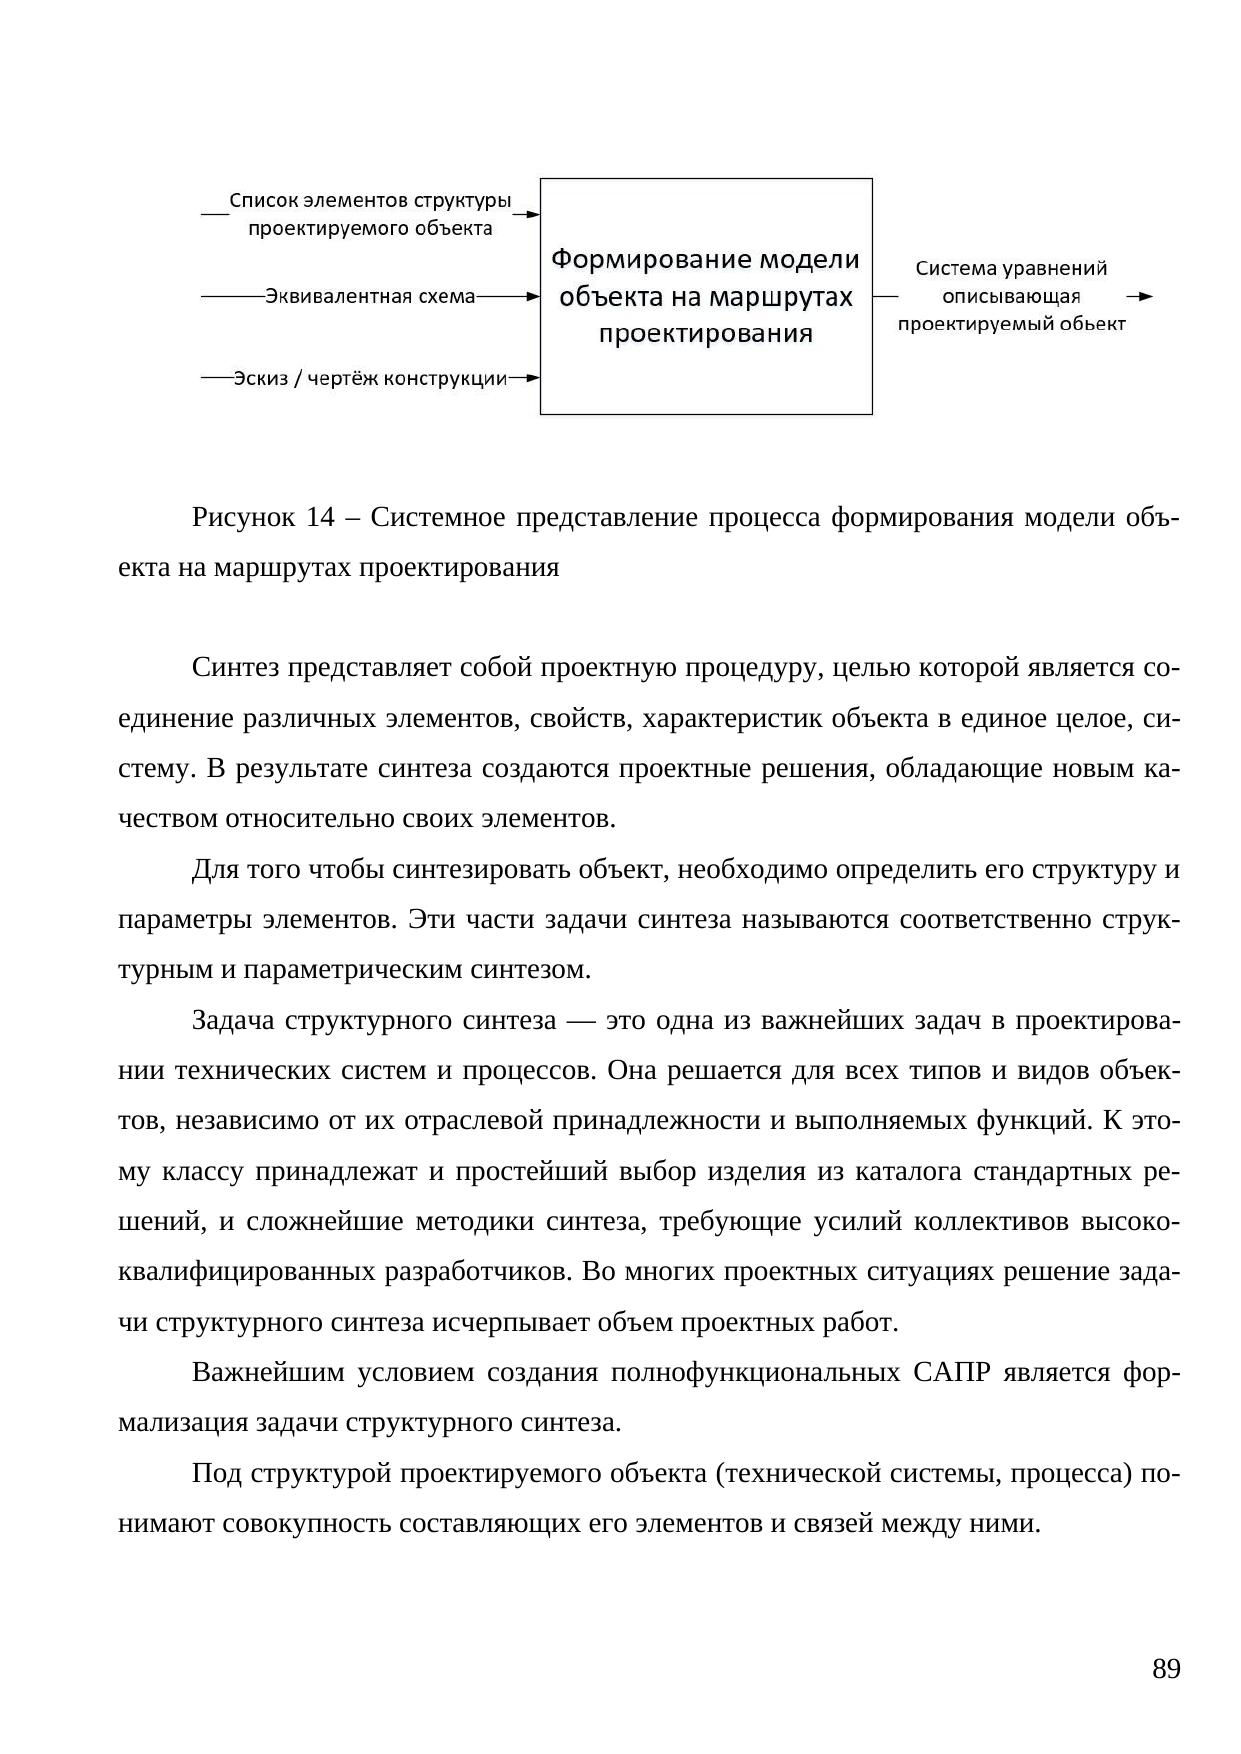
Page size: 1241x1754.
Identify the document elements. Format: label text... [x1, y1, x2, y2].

text Важнейшим условием создания полнофункциональных САПР является фор- мализация задачи структурного синтеза. [118, 1354, 1182, 1438]
text Задача структурного синтеза — это одна из важнейших задач в проектирова- нии технических систем и процессов. Она решается для всех типов и видов объек- тов, независимо от их отраслевой принадлежности и выполняемых функций. К это- му классу принадлежат и простейший выбор изделия из каталога стандартных ре- шений, и сложнейшие методики синтеза, требующие усилий коллективов высоко- квалифицированных разработчиков. Во многих проектных ситуациях решение зада- чи структурного синтеза исчерпывает объем проектных работ. [118, 1002, 1182, 1337]
text Для того чтобы синтезировать объект, необходимо определить его структуру и параметры элементов. Эти части задачи синтеза называются соответственно струк- турным и параметрическим синтезом. [118, 851, 1182, 985]
text Рисунок 14 – Системное представление процесса формирования модели объ- екта на маршрутах проектирования [118, 499, 1181, 582]
text Синтез представляет собой проектную процедуру, целью которой является со- единение различных элементов, свойств, характеристик объекта в единое целое, си- стему. В результате синтеза создаются проектные решения, обладающие новым ка- чеством относительно своих элементов. [118, 649, 1182, 834]
picture [199, 173, 1160, 419]
text Под структурой проектируемого объекта (технической системы, процесса) по- нимают совокупность составляющих его элементов и связей между ними. [118, 1455, 1181, 1539]
